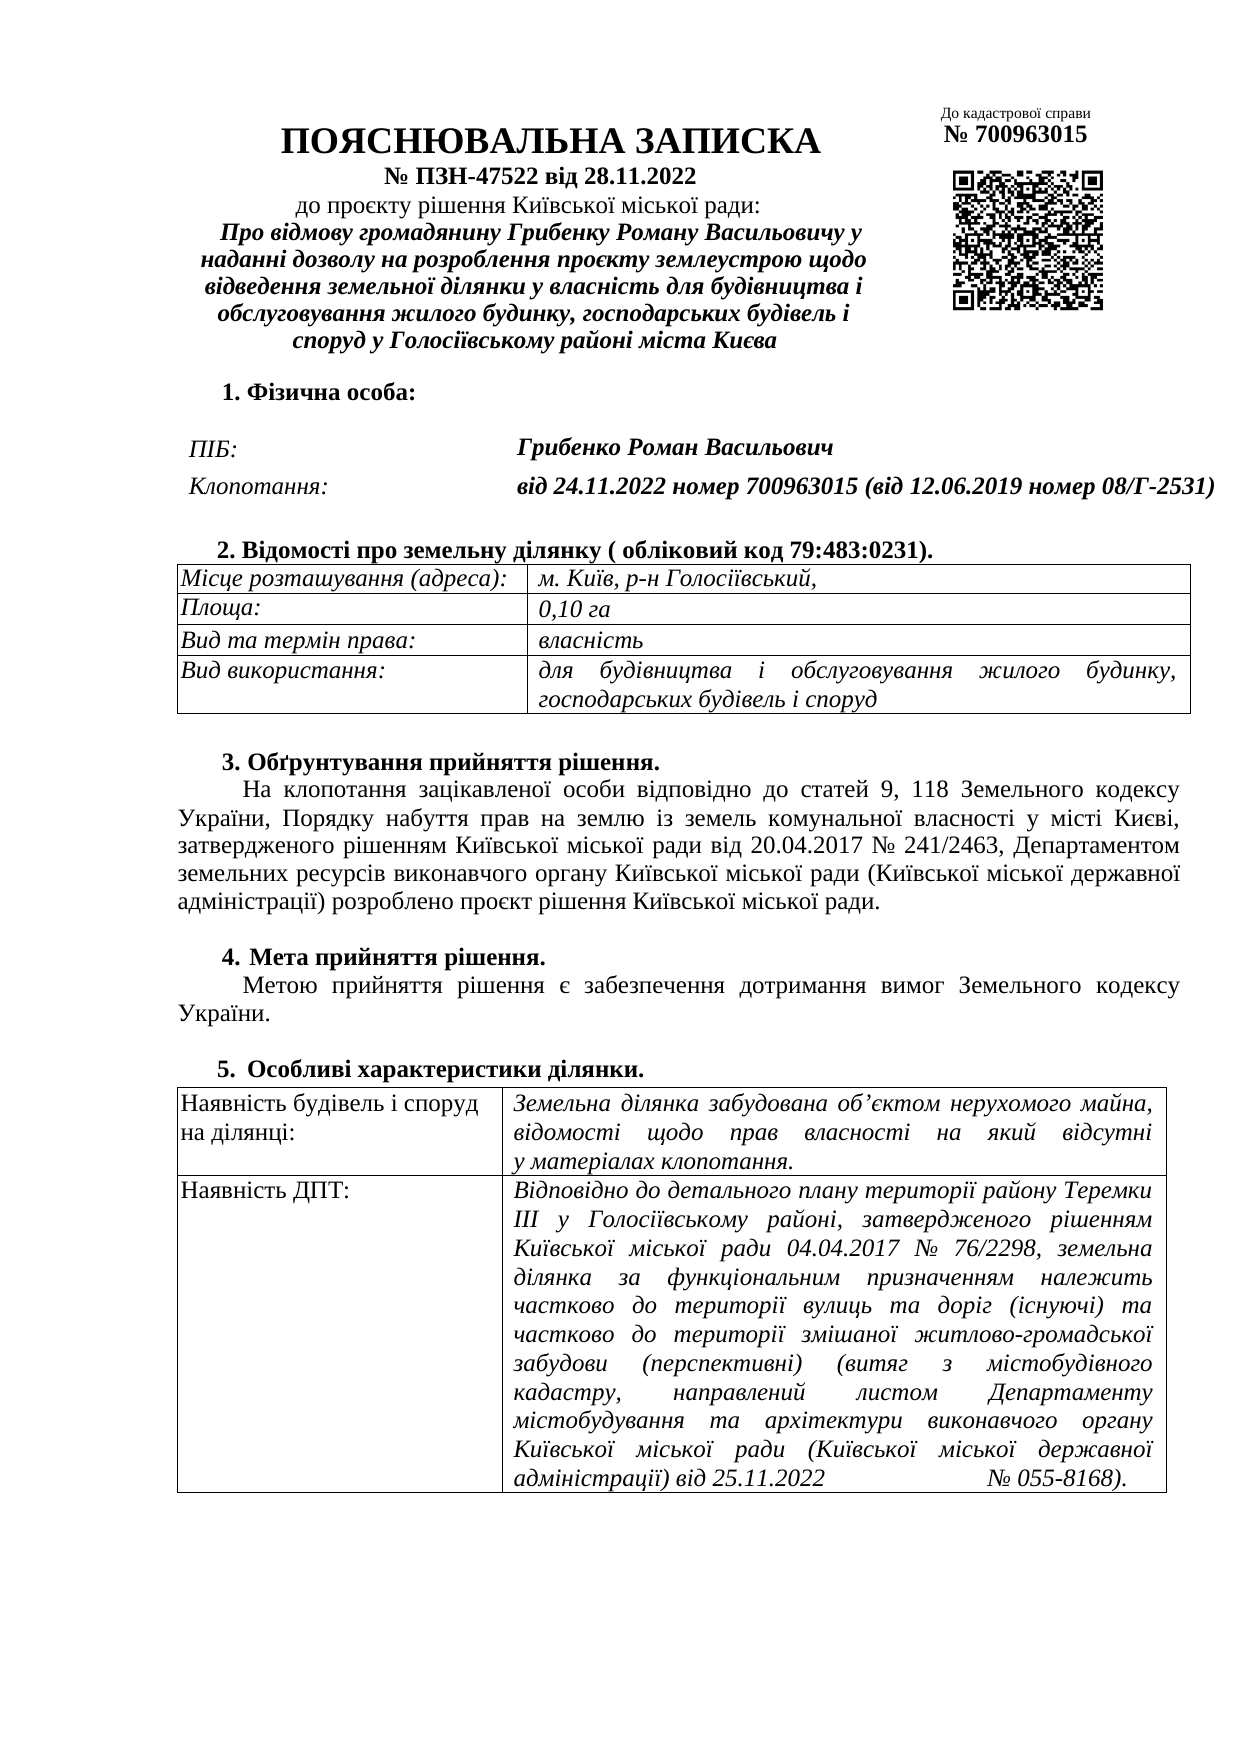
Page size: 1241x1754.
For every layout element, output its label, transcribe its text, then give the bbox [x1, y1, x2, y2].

table_cell Площа: [178, 594, 527, 624]
text 1. Фізична особа: [177, 377, 1181, 406]
table_cell власність [528, 625, 1190, 654]
table_cell 0,10 га [528, 594, 1190, 624]
text Метою прийняття рішення є забезпечення дотримання вимог Земельного кодексу України. [177, 971, 1181, 1027]
table_header м. Київ, р-н Голосіївський, [528, 565, 1190, 593]
table_cell Вид використання: [178, 656, 527, 713]
list Мета прийняття рішення. [177, 943, 1181, 971]
list Обґрунтування прийняття рішення. [162, 747, 1181, 776]
text до проєкту рішення Київської міської ради: [295, 190, 833, 219]
table_header ПІБ: [177, 434, 517, 471]
table_cell від 24.11.2022 номер 700963015 (від 12.06.2019 номер 08/Г-2531) [517, 471, 1237, 506]
table_header Наявність будівель і споруд на ділянці: [178, 1088, 502, 1174]
table_cell для будівництва і обслуговування жилого будинку, господарських будівель і споруд [528, 656, 1190, 713]
text Про відмову громадянину Грибенку Роману Васильовичу у наданні дозволу на розроблення проєкту землеустрою щодо відведення земельної ділянки у власність для будівництва і обслуговування жилого будинку, господарських будівель і споруд у Голосіївському районі міста Києва [192, 219, 878, 354]
table_header Земельна ділянка забудована об’єктом нерухомого майна, відомості щодо прав власності на який відсутні у матеріалах клопотання. [503, 1088, 1166, 1174]
text № ПЗН-47522 від 28.11.2022 [384, 161, 833, 190]
table_header Місце розташування (адреса): [178, 565, 527, 593]
table_cell Наявність ДПТ: [178, 1176, 502, 1492]
table_header Грибенко Роман Васильович [517, 434, 1237, 471]
table_cell Вид та термін права: [178, 625, 527, 654]
table_cell Відповідно до детального плану території району Теремки ІІІ у Голосіївському районі, затвердженого рішенням Київської міської ради 04.04.2017 № 76/2298, земельна ділянка за функціональним призначенням належить частково до території вулиць та доріг (існуючі) та частково до території змішаної житлово-громадської забудови (перспективні) (витяг з містобудівного кадастру, направлений листом Департаменту містобудування та архітектури виконавчого органу Київської міської ради (Київської міської державної адміністрації) від 25.11.2022 № 055-8168). [503, 1176, 1166, 1492]
text На клопотання зацікавленої особи відповідно до статей 9, 118 Земельного кодексу України, Порядку набуття прав на землю із земель комунальної власності у місті Києві, затвердженого рішенням Київської міської ради від 20.04.2017 № 241/2463, Департаментом земельних ресурсів виконавчого органу Київської міської ради (Київської міської державної адміністрації) розроблено проєкт рішення Київської міської ради. [177, 776, 1181, 915]
text ПОЯСНЮВАЛЬНА ЗАПИСКА [281, 118, 1181, 161]
table_cell Клопотання: [177, 471, 517, 506]
text 2. Відомості про земельну ділянку ( обліковий код 79:483:0231). [217, 535, 1181, 564]
picture [940, 159, 1115, 321]
list Особливі характеристики ділянки. [177, 1054, 1181, 1083]
